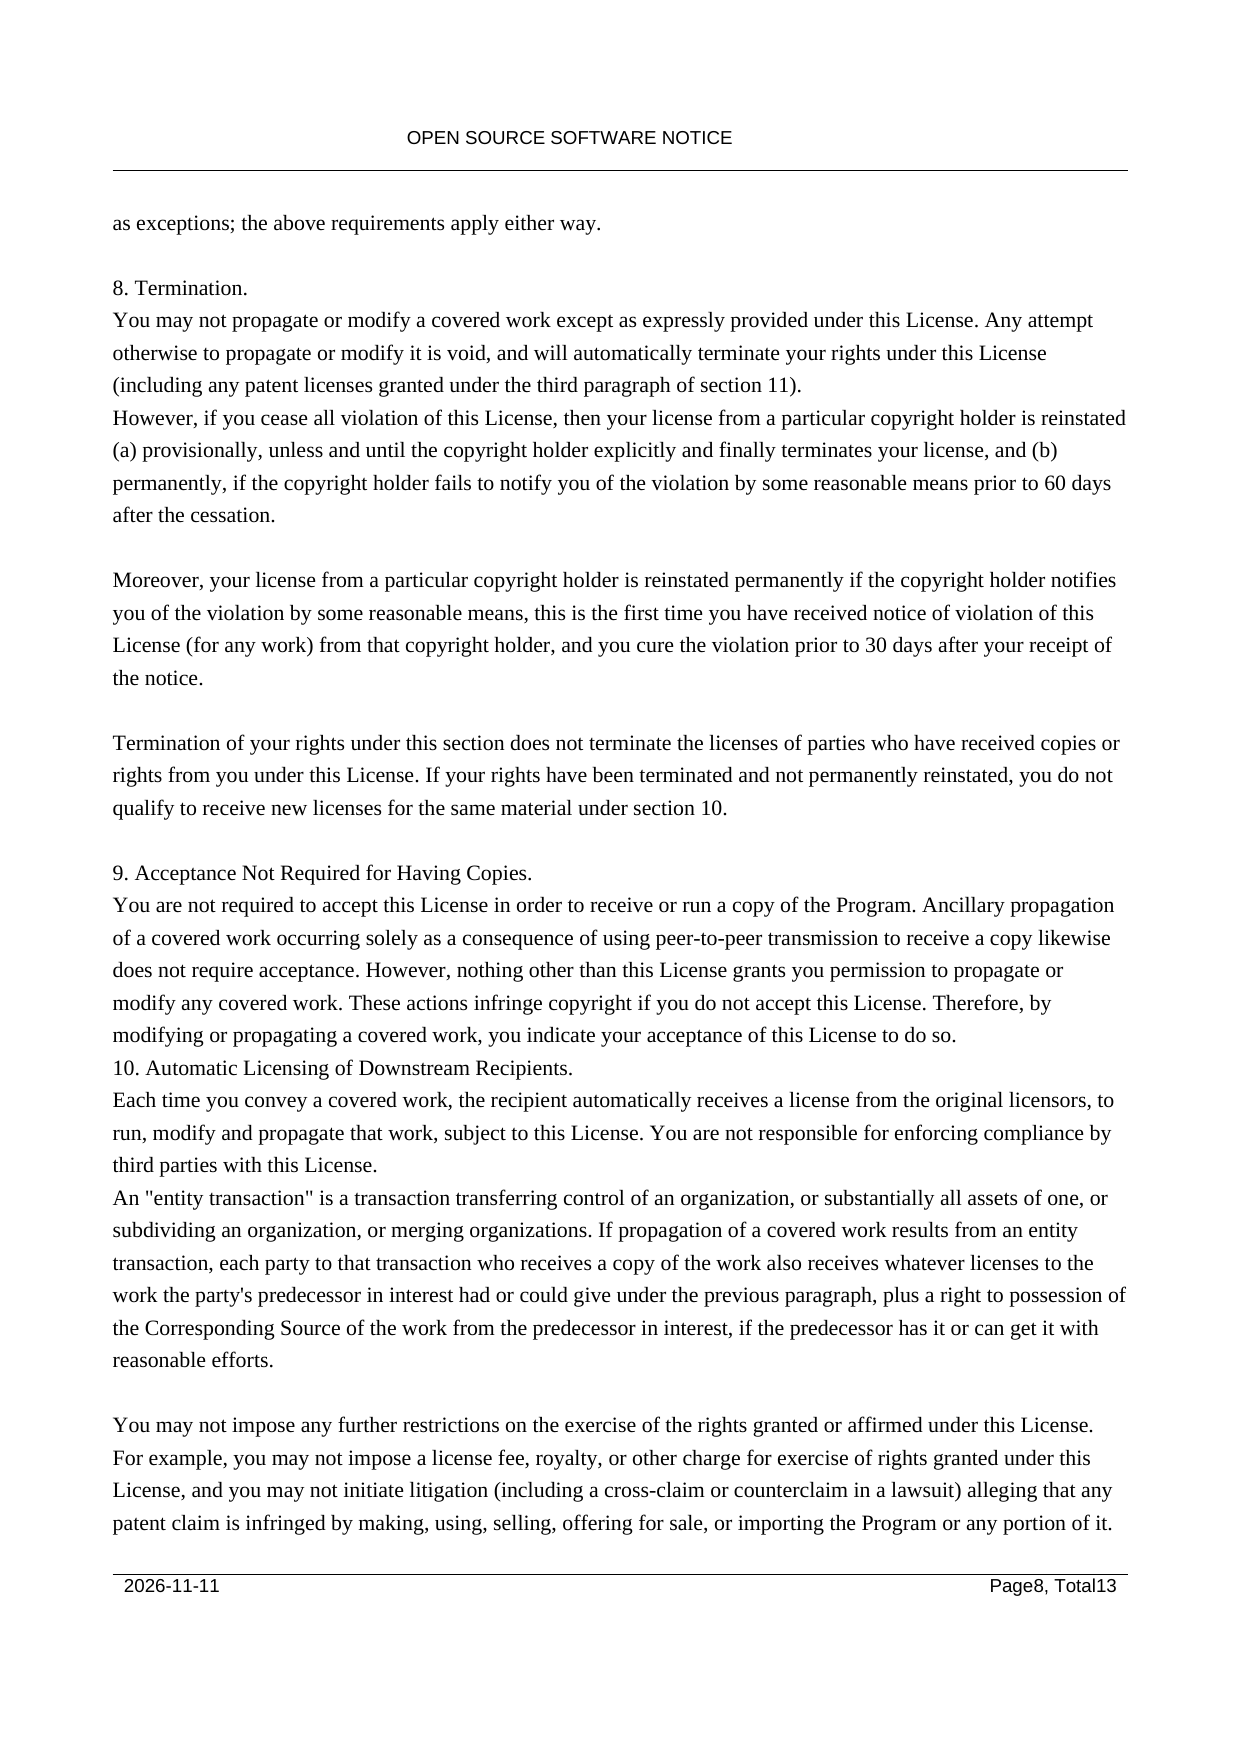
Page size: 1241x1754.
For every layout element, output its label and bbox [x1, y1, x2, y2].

text [112, 206, 1128, 1539]
